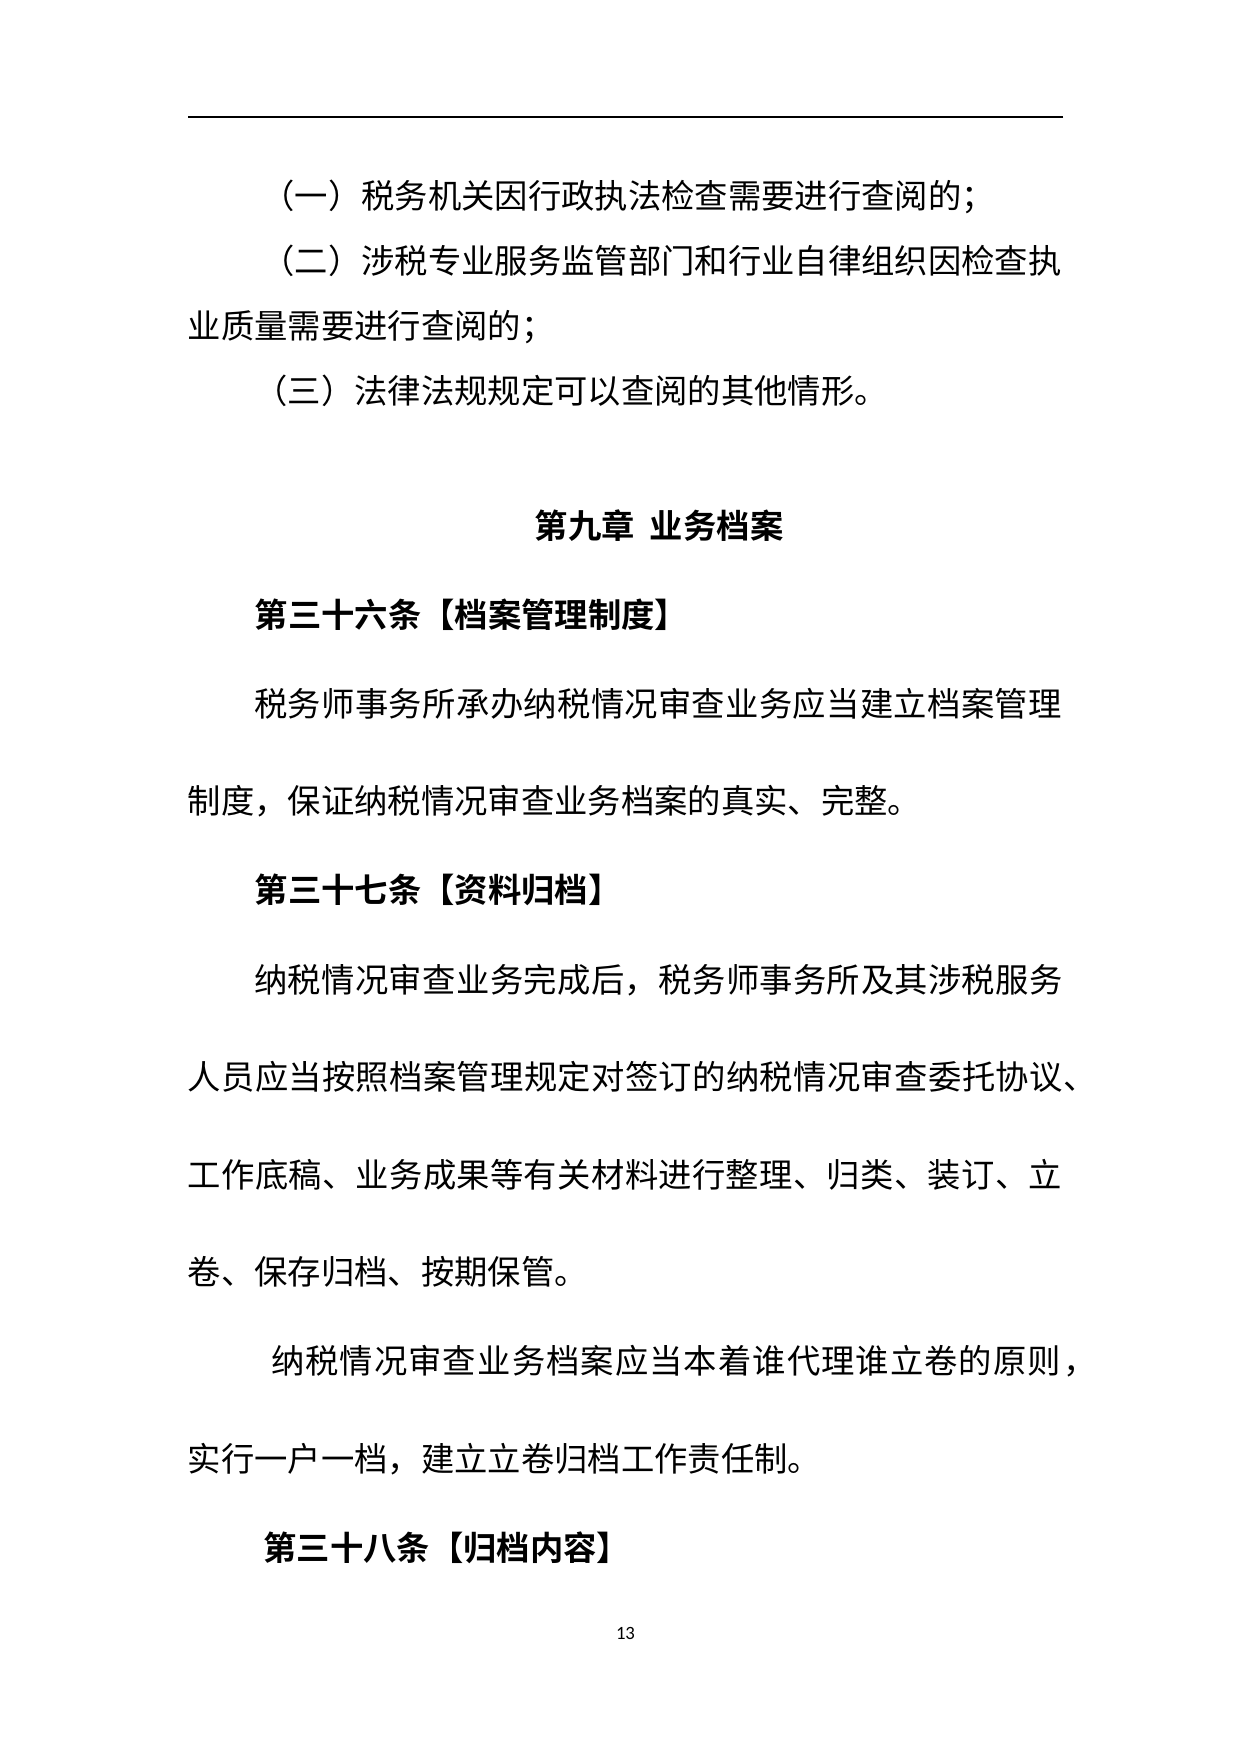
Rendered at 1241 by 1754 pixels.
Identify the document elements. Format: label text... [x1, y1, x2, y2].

text 纳税情况审查业务档案应当本着谁代理谁立卷的原则，实行一户一档，建立立卷归档工作责任制。 [187, 1327, 1063, 1489]
text 第三十七条【资料归档】 [187, 856, 1063, 921]
text （一）税务机关因行政执法检查需要进行查阅的； [187, 162, 1063, 227]
text 第三十六条【档案管理制度】 [187, 580, 1063, 645]
text 第九章 业务档案 [187, 491, 1063, 556]
text 税务师事务所承办纳税情况审查业务应当建立档案管理制度，保证纳税情况审查业务档案的真实、完整。 [187, 669, 1063, 832]
text （三）法律法规规定可以查阅的其他情形。 [187, 357, 1063, 422]
text 纳税情况审查业务完成后，税务师事务所及其涉税服务人员应当按照档案管理规定对签订的纳税情况审查委托协议、工作底稿、业务成果等有关材料进行整理、归类、装订、立卷、保存归档、按期保管。 [187, 945, 1063, 1302]
text （二）涉税专业服务监管部门和行业自律组织因检查执业质量需要进行查阅的； [187, 227, 1063, 357]
text 第三十八条【归档内容】 [187, 1513, 1063, 1578]
